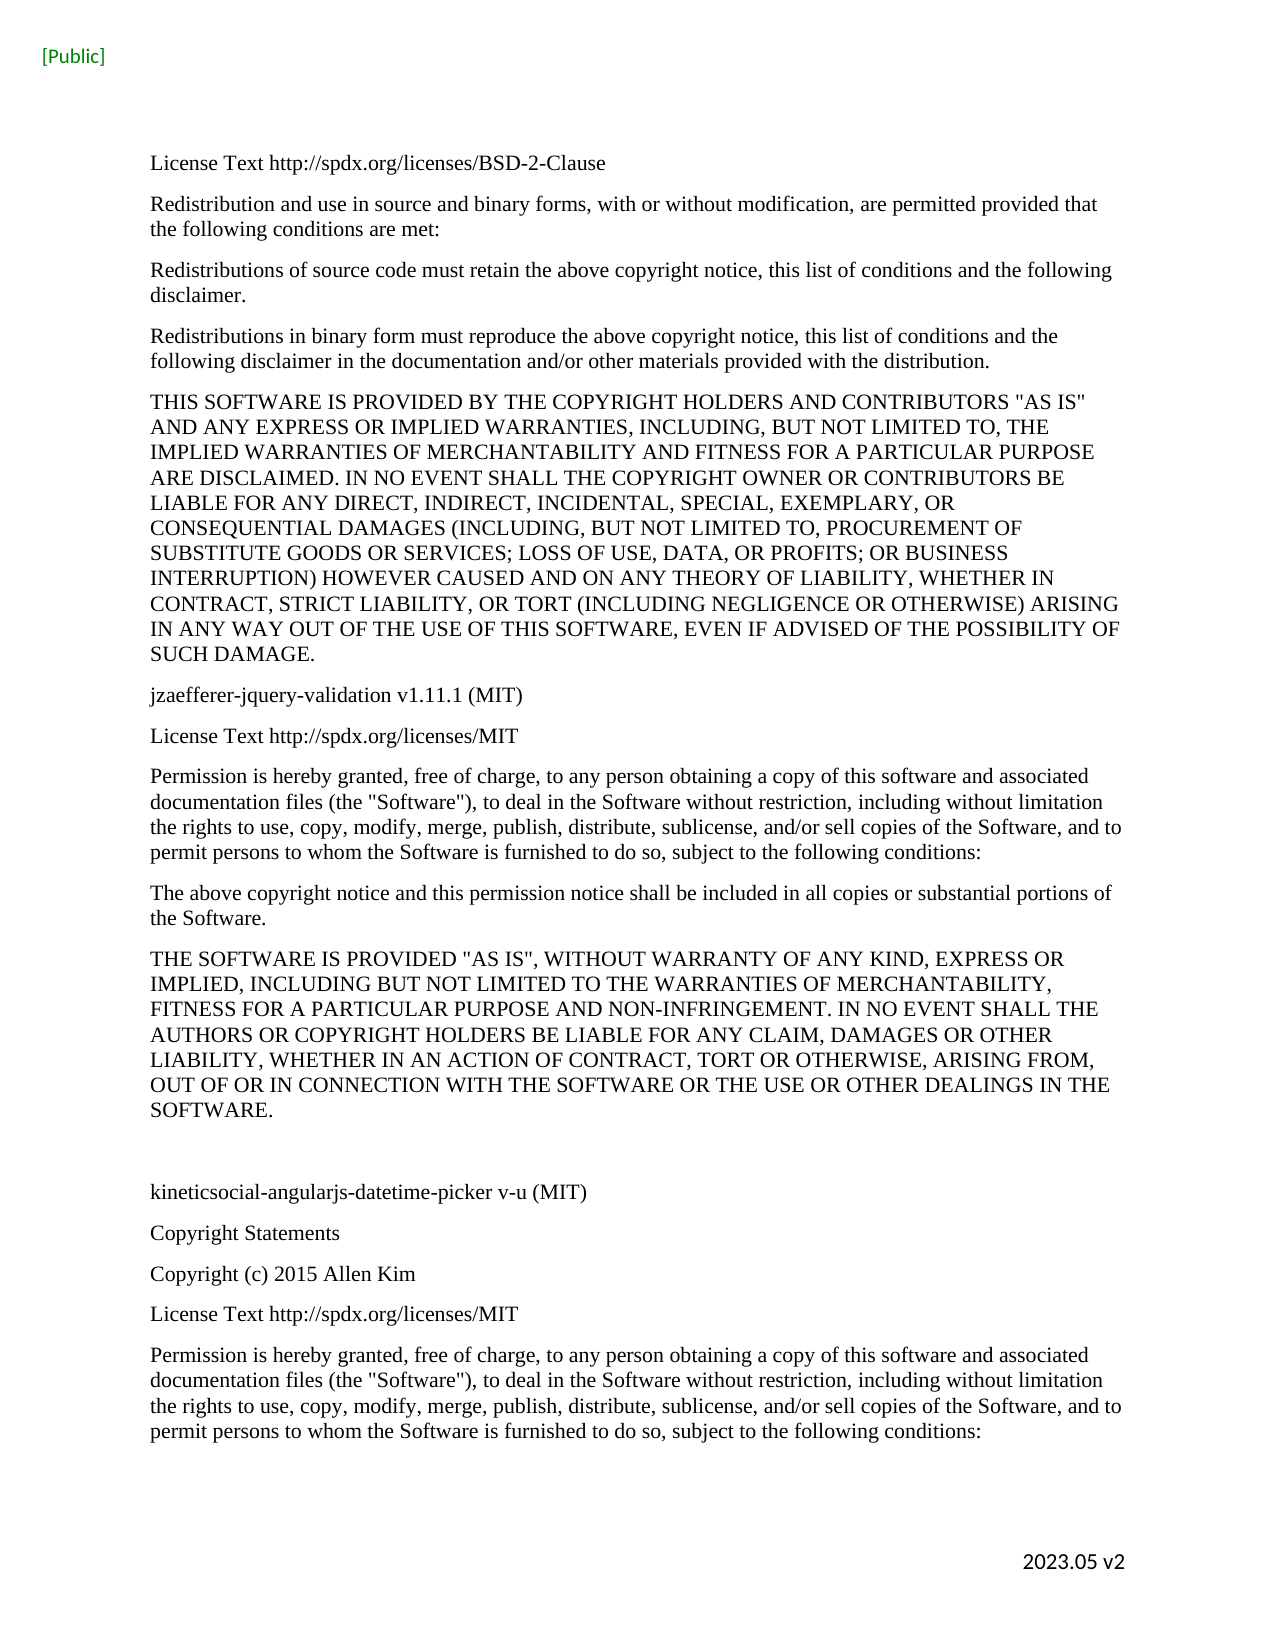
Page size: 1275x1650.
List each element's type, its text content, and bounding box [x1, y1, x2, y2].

text THE SOFTWARE IS PROVIDED "AS IS", WITHOUT WARRANTY OF ANY KIND, EXPRESS OR IMPLIED, INCLUDING BUT NOT LIMITED TO THE WARRANTIES OF MERCHANTABILITY, FITNESS FOR A PARTICULAR PURPOSE AND NON-INFRINGEMENT. IN NO EVENT SHALL THE AUTHORS OR COPYRIGHT HOLDERS BE LIABLE FOR ANY CLAIM, DAMAGES OR OTHER LIABILITY, WHETHER IN AN ACTION OF CONTRACT, TORT OR OTHERWISE, ARISING FROM, OUT OF OR IN CONNECTION WITH THE SOFTWARE OR THE USE OR OTHER DEALINGS IN THE SOFTWARE. [150, 946, 1125, 1122]
text License Text http://spdx.org/licenses/MIT [150, 1301, 1125, 1327]
text Redistributions in binary form must reproduce the above copyright notice, this list of conditions and the following disclaimer in the documentation and/or other materials provided with the distribution. [150, 323, 1125, 373]
text Permission is hereby granted, free of charge, to any person obtaining a copy of this software and associated documentation files (the "Software"), to deal in the Software without restriction, including without limitation the rights to use, copy, modify, merge, publish, distribute, sublicense, and/or sell copies of the Software, and to permit persons to whom the Software is furnished to do so, subject to the following conditions: [150, 763, 1125, 864]
text jzaefferer-jquery-validation v1.11.1 (MIT) [150, 682, 1125, 707]
text Copyright (c) 2015 Allen Kim [150, 1261, 1125, 1286]
text License Text http://spdx.org/licenses/BSD-2-Clause [150, 150, 1125, 175]
text Redistribution and use in source and binary forms, with or without modification, are permitted provided that the following conditions are met: [150, 191, 1125, 241]
text Redistributions of source code must retain the above copyright notice, this list of conditions and the following disclaimer. [150, 257, 1125, 307]
text License Text http://spdx.org/licenses/MIT [150, 723, 1125, 748]
text Copyright Statements [150, 1220, 1125, 1245]
text The above copyright notice and this permission notice shall be included in all copies or substantial portions of the Software. [150, 880, 1125, 930]
text kineticsocial-angularjs-datetime-picker v-u (MIT) [150, 1179, 1125, 1204]
text Permission is hereby granted, free of charge, to any person obtaining a copy of this software and associated documentation files (the "Software"), to deal in the Software without restriction, including without limitation the rights to use, copy, modify, merge, publish, distribute, sublicense, and/or sell copies of the Software, and to permit persons to whom the Software is furnished to do so, subject to the following conditions: [150, 1342, 1125, 1443]
text THIS SOFTWARE IS PROVIDED BY THE COPYRIGHT HOLDERS AND CONTRIBUTORS "AS IS" AND ANY EXPRESS OR IMPLIED WARRANTIES, INCLUDING, BUT NOT LIMITED TO, THE IMPLIED WARRANTIES OF MERCHANTABILITY AND FITNESS FOR A PARTICULAR PURPOSE ARE DISCLAIMED. IN NO EVENT SHALL THE COPYRIGHT OWNER OR CONTRIBUTORS BE LIABLE FOR ANY DIRECT, INDIRECT, INCIDENTAL, SPECIAL, EXEMPLARY, OR CONSEQUENTIAL DAMAGES (INCLUDING, BUT NOT LIMITED TO, PROCUREMENT OF SUBSTITUTE GOODS OR SERVICES; LOSS OF USE, DATA, OR PROFITS; OR BUSINESS INTERRUPTION) HOWEVER CAUSED AND ON ANY THEORY OF LIABILITY, WHETHER IN CONTRACT, STRICT LIABILITY, OR TORT (INCLUDING NEGLIGENCE OR OTHERWISE) ARISING IN ANY WAY OUT OF THE USE OF THIS SOFTWARE, EVEN IF ADVISED OF THE POSSIBILITY OF SUCH DAMAGE. [150, 389, 1125, 666]
